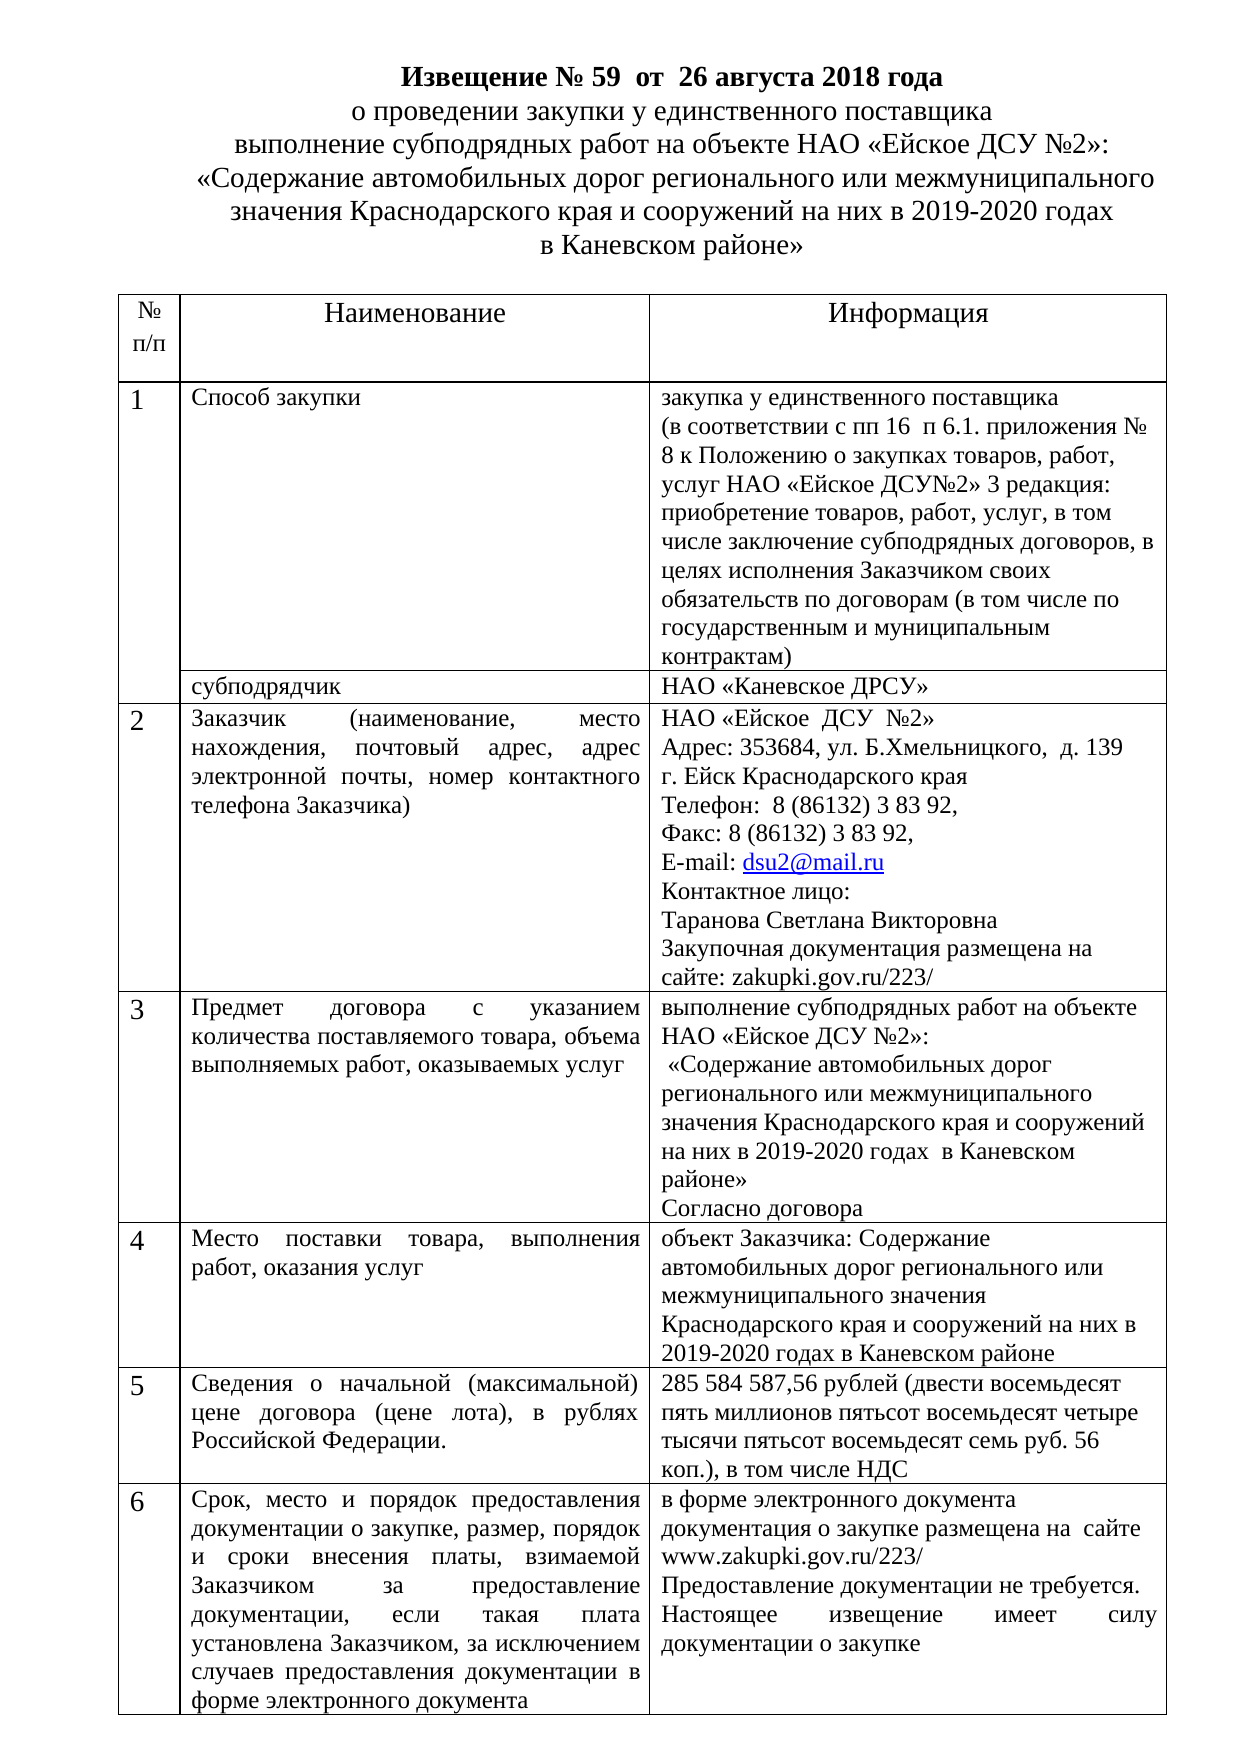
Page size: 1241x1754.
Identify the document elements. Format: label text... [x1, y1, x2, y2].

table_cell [181, 1484, 649, 1714]
table_cell Способ закупки [181, 383, 649, 670]
table_cell 3 [119, 992, 179, 1222]
text выполнение субподрядных работ на объекте НАО «Ейское ДСУ №2»: [148, 126, 1196, 160]
table_cell НАО «Каневское ДРСУ» [650, 671, 1166, 702]
table_header Информация [650, 295, 1166, 381]
table_cell Заказчик (наименование, место нахождения, почтовый адрес, адрес электронной почты, номер контактного телефона Заказчика) [181, 704, 649, 991]
table_header № п/п [119, 295, 179, 381]
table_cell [650, 1484, 1166, 1714]
table_cell 6 [119, 1484, 179, 1714]
table_cell закупка у единственного поставщика (в соответствии с пп 16 п 6.1. приложения № 8 к Положению о закупках товаров, работ, услуг НАО «Ейское ДСУ№2» 3 редакция: приобретение товаров, работ, услуг, в том числе заключение субподрядных договоров, в целях исполнения Заказчиком своих обязательств по договорам (в том числе по государственным и муниципальным контрактам) [650, 383, 1166, 670]
text «Содержание автомобильных дорог регионального или межмуниципального значения Краснодарского края и сооружений на них в 2019-2020 годах [148, 160, 1196, 227]
table_cell выполнение субподрядных работ на объекте НАО «Ейское ДСУ №2»: «Содержание автомобильных дорог регионального или межмуниципального значения Краснодарского края и сооружений на них в 2019-2020 годах в Каневском районе» Согласно договора [650, 992, 1166, 1222]
table_cell субподрядчик [181, 671, 649, 702]
table_cell Сведения о начальной (максимальной) цене договора (цене лота), в рублях Российской Федерации. [181, 1368, 649, 1483]
table_cell 285 584 587,56 рублей (двести восемьдесят пять миллионов пятьсот восемьдесят четыре тысячи пятьсот восемьдесят семь руб. 56 коп.), в том числе НДС [650, 1368, 1166, 1483]
text в Каневском районе» [148, 227, 1196, 260]
table_cell Предмет договора с указанием количества поставляемого товара, объема выполняемых работ, оказываемых услуг [181, 992, 649, 1222]
title о проведении закупки у единственного поставщика [148, 93, 1196, 126]
table_cell НАО «Ейское ДСУ №2» Адрес: 353684, ул. Б.Хмельницкого, д. 139 г. Ейск Краснодарского края Телефон: 8 (86132) 3 83 92, Факс: 8 (86132) 3 83 92, Е-mail: dsu2@mail.ru Контактное лицо: Таранова Светлана Викторовна Закупочная документация размещена на сайте: zakupki.gov.ru/223/ [650, 704, 1166, 991]
table_cell Место поставки товара, выполнения работ, оказания услуг [181, 1223, 649, 1367]
table_cell 4 [119, 1223, 179, 1367]
table_header Наименование [181, 295, 649, 381]
table_cell 2 [119, 704, 179, 991]
table_cell 5 [119, 1368, 179, 1483]
text Извещение № 59 от 26 августа 2018 года [148, 59, 1196, 93]
table_cell 1 [119, 383, 179, 702]
table_cell объект Заказчика: Содержание автомобильных дорог регионального или межмуниципального значения Краснодарского края и сооружений на них в 2019-2020 годах в Каневском районе [650, 1223, 1166, 1367]
